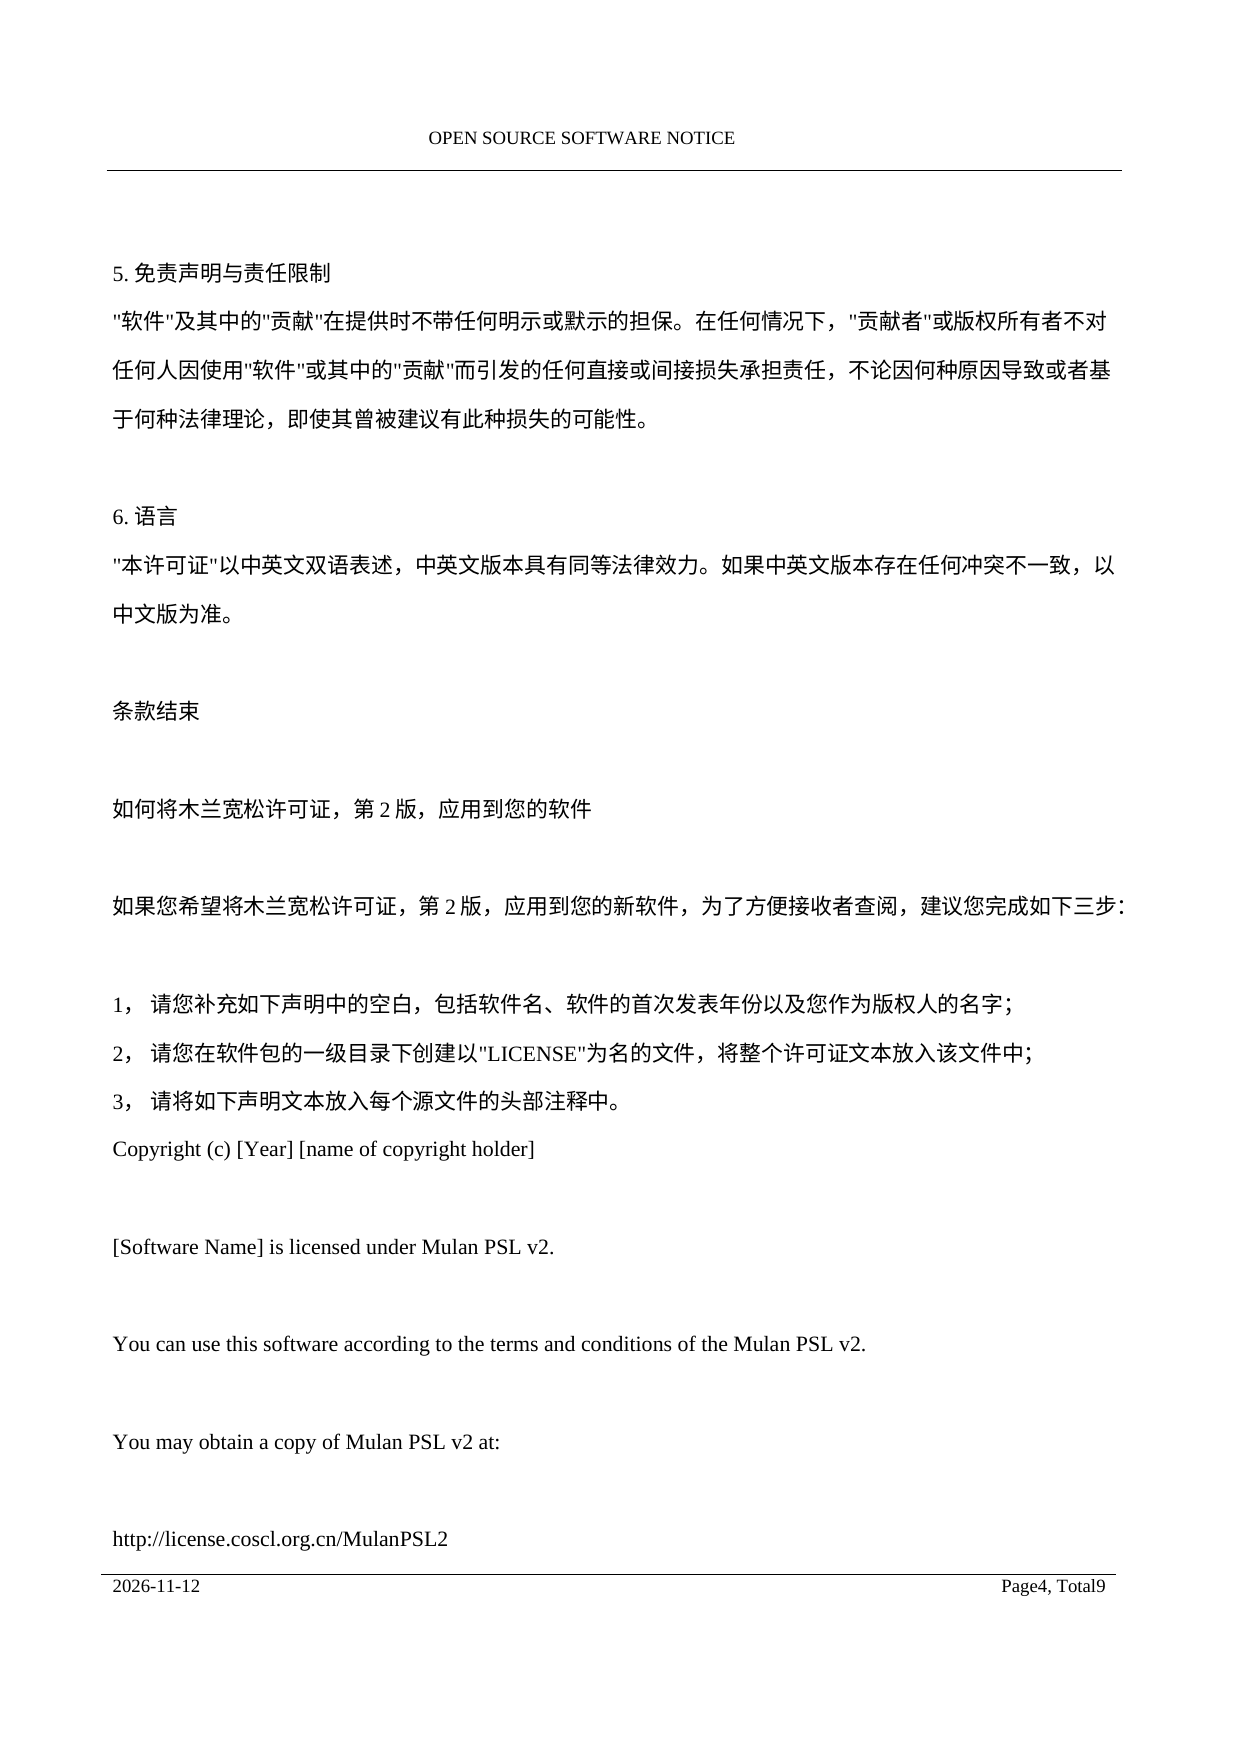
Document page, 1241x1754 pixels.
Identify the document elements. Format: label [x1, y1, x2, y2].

text [112, 206, 1128, 1555]
